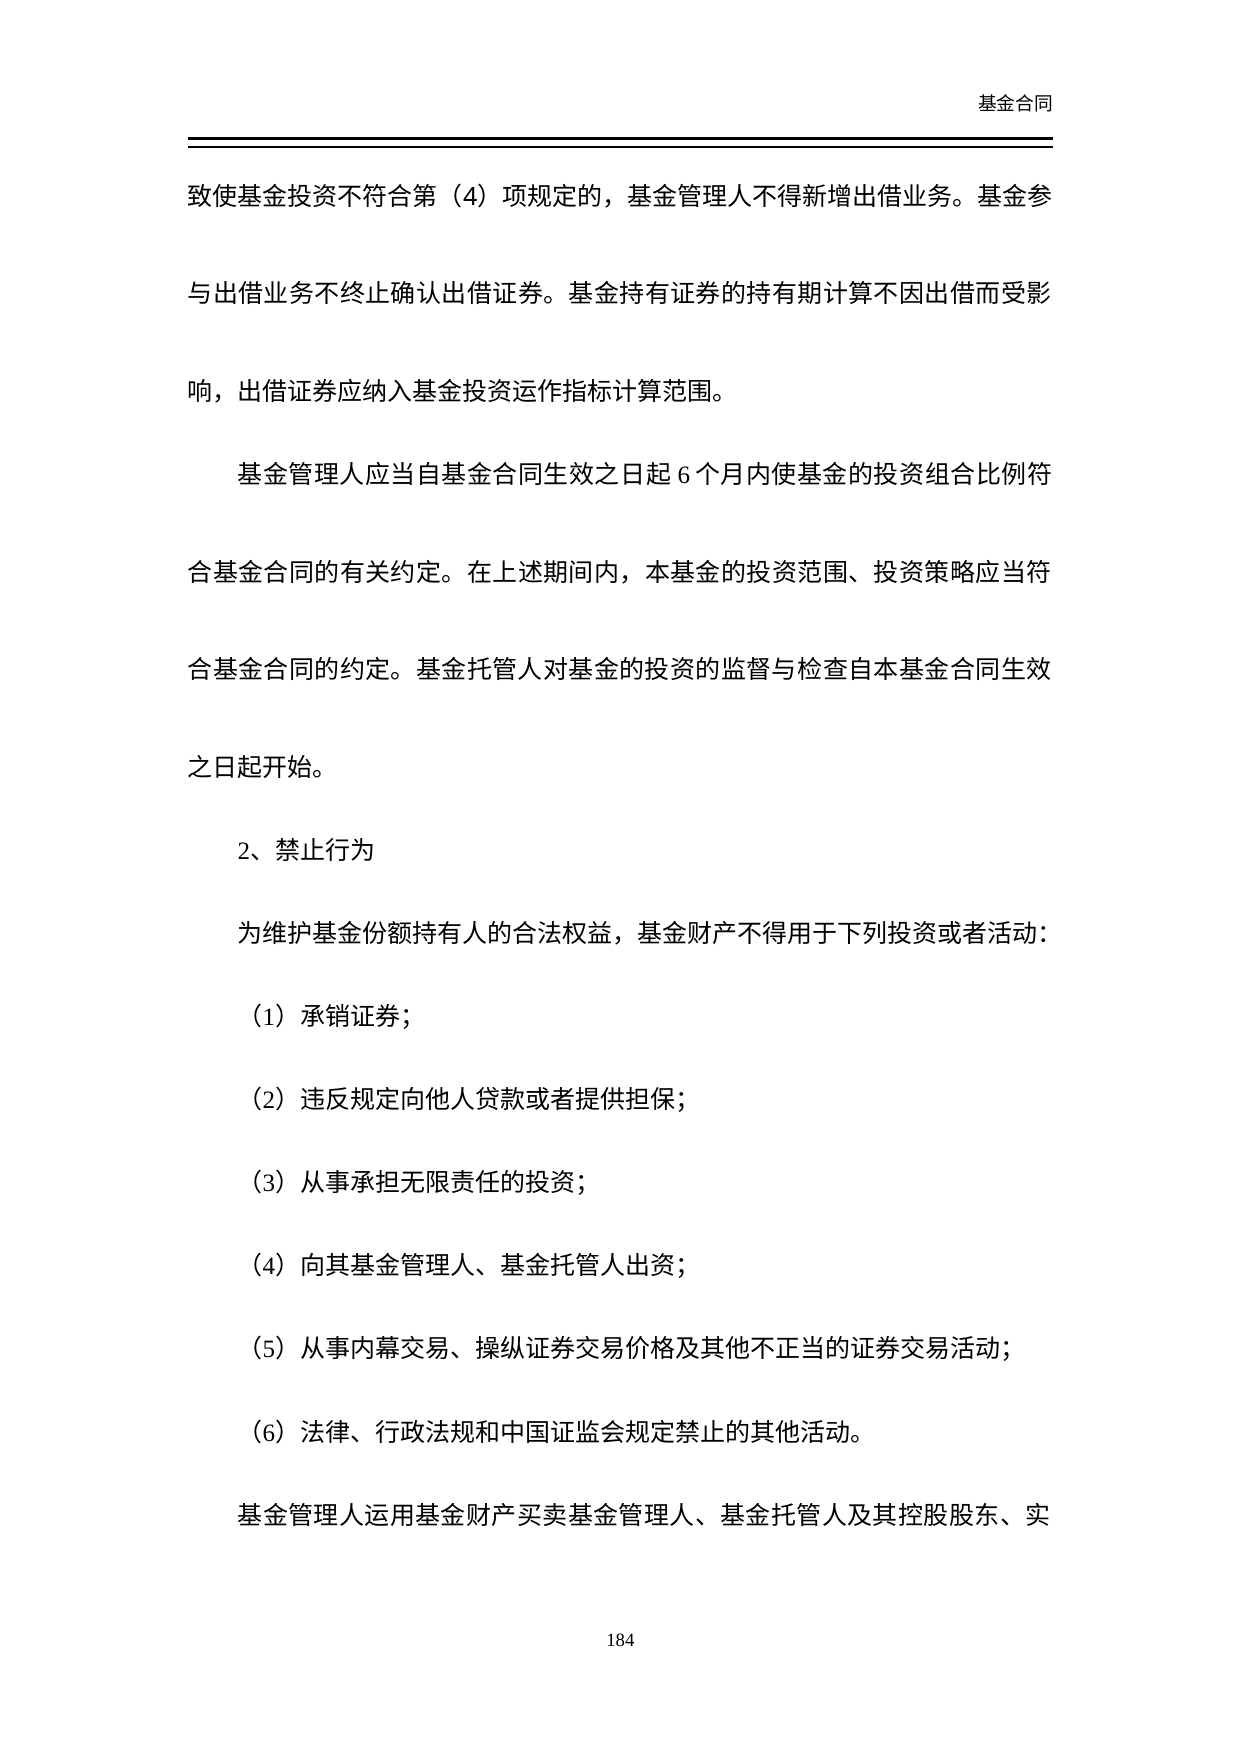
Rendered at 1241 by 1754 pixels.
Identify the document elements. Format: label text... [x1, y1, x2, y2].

text （5）从事内幕交易、操纵证券交易价格及其他不正当的证券交易活动； [187, 1314, 1053, 1379]
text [187, 1481, 1053, 1546]
text （6）法律、行政法规和中国证监会规定禁止的其他活动。 [187, 1398, 1053, 1463]
text 2、禁止行为 [187, 816, 1053, 881]
text 为维护基金份额持有人的合法权益，基金财产不得用于下列投资或者活动： [187, 899, 1053, 964]
text （2）违反规定向他人贷款或者提供担保； [187, 1065, 1053, 1130]
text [187, 162, 1053, 422]
text （1）承销证券； [187, 982, 1053, 1047]
text （3）从事承担无限责任的投资； [187, 1148, 1053, 1213]
text 基金管理人应当自基金合同生效之日起6个月内使基金的投资组合比例符合基金合同的有关约定。在上述期间内，本基金的投资范围、投资策略应当符合基金合同的约定。基金托管人对基金的投资的监督与检查自本基金合同生效之日起开始。 [187, 440, 1053, 798]
text （4）向其基金管理人、基金托管人出资； [187, 1231, 1053, 1296]
